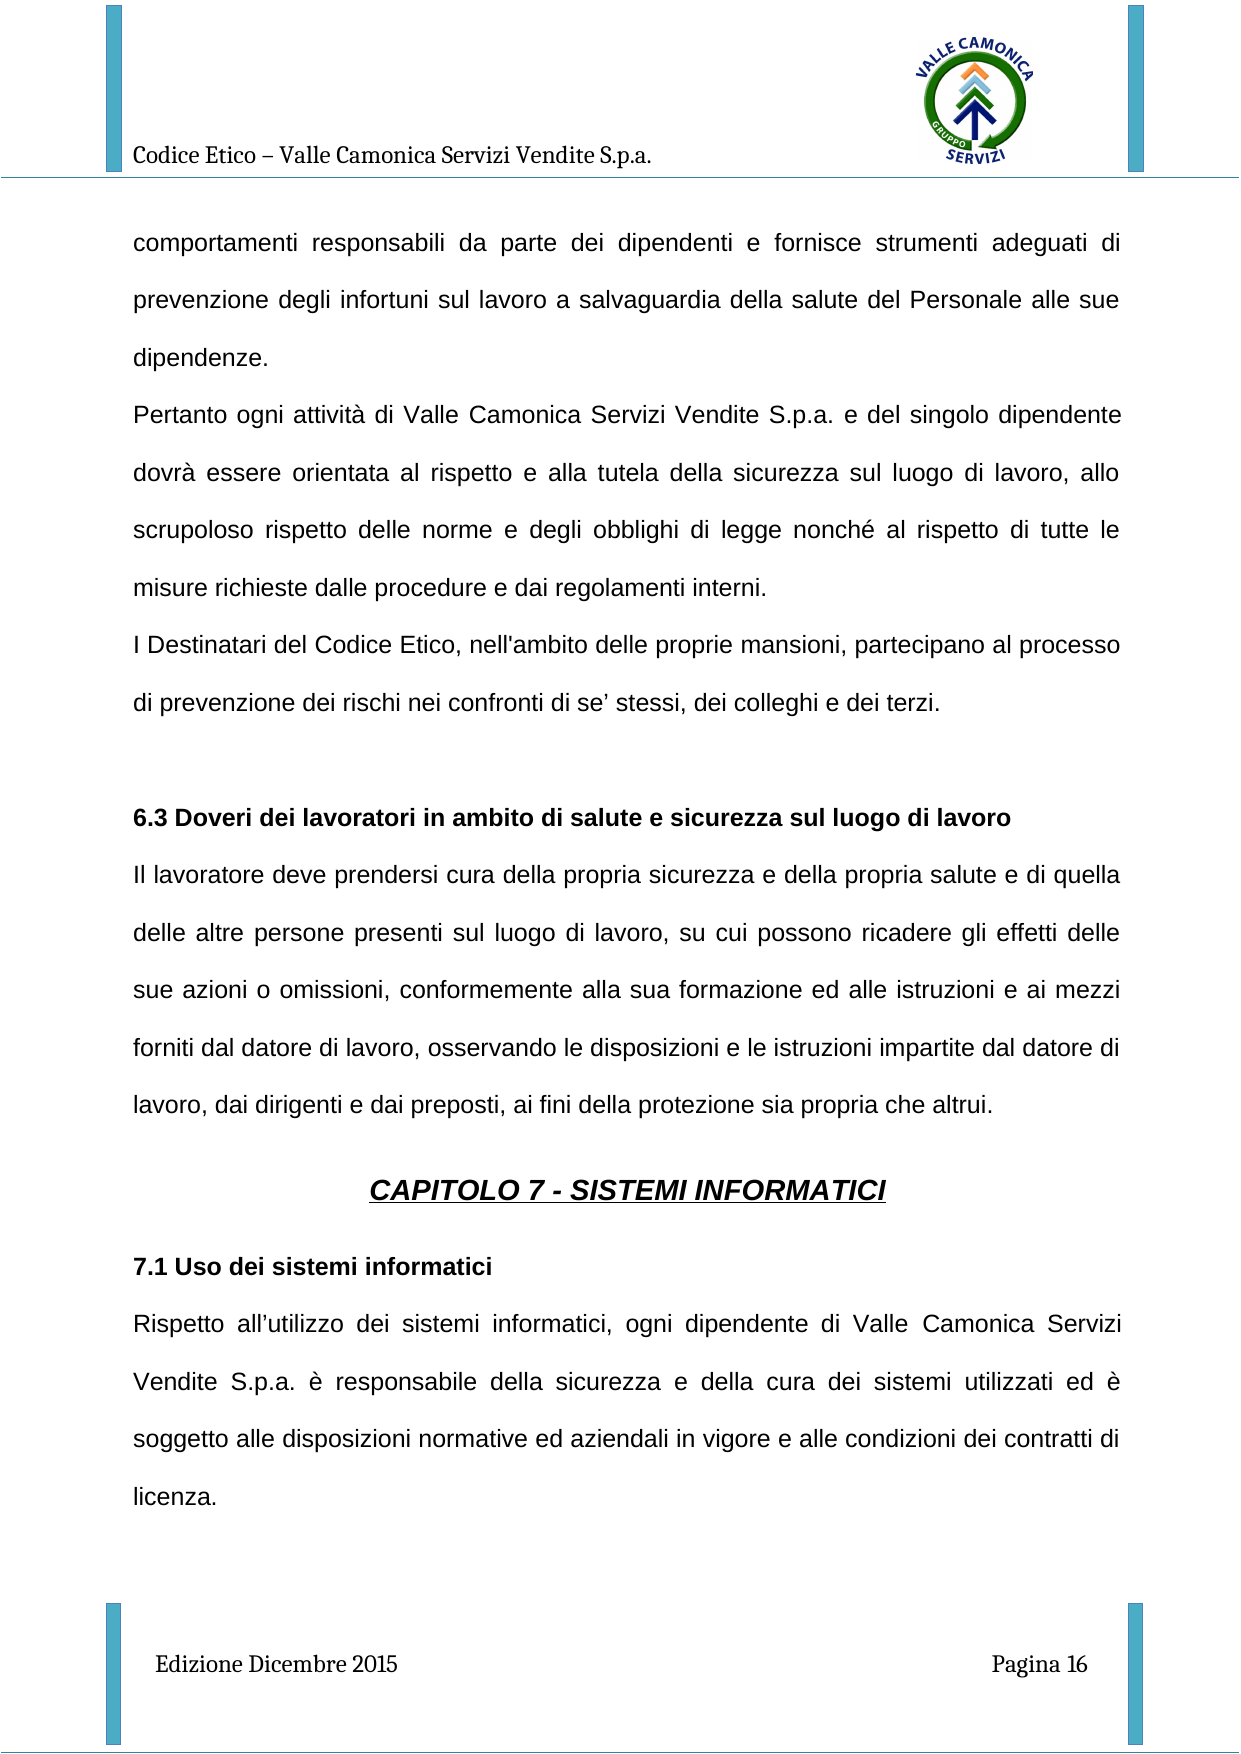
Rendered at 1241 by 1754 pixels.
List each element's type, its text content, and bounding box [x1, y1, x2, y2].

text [133, 227, 1122, 371]
text 7.1 Uso dei sistemi informatici [133, 1252, 1122, 1281]
text Il lavoratore deve prendersi cura della propria sicurezza e della propria salute e di quella delle altre persone presenti sul luogo di lavoro, su cui possono ricadere gli effetti delle sue azioni o omissioni, conformemente alla sua formazione ed alle istruzioni e ai mezzi forniti dal datore di lavoro, osservando le disposizioni e le istruzioni impartite dal datore di lavoro, dai dirigenti e dai preposti, ai fini della protezione sia propria che altrui. [133, 860, 1122, 1119]
text 6.3 Doveri dei lavoratori in ambito di salute e sicurezza sul luogo di lavoro [133, 802, 1122, 831]
text Pertanto ogni attività di Valle Camonica Servizi Vendite S.p.a. e del singolo dipendente dovrà essere orientata al rispetto e alla tutela della sicurezza sul luogo di lavoro, allo scrupoloso rispetto delle norme e degli obblighi di legge nonché al rispetto di tutte le misure richieste dalle procedure e dai regolamenti interni. [133, 400, 1122, 601]
text Rispetto all’utilizzo dei sistemi informatici, ogni dipendente di Valle Camonica Servizi Vendite S.p.a. è responsabile della sicurezza e della cura dei sistemi utilizzati ed è soggetto alle disposizioni normative ed aziendali in vigore e alle condizioni dei contratti di licenza. [133, 1309, 1122, 1511]
subtitle Capitolo 7 - Sistemi Informatici [133, 1172, 1122, 1206]
text I Destinatari del Codice Etico, nell'ambito delle proprie mansioni, partecipano al processo di prevenzione dei rischi nei confronti di se’ stessi, dei colleghi e dei terzi. [133, 630, 1122, 716]
